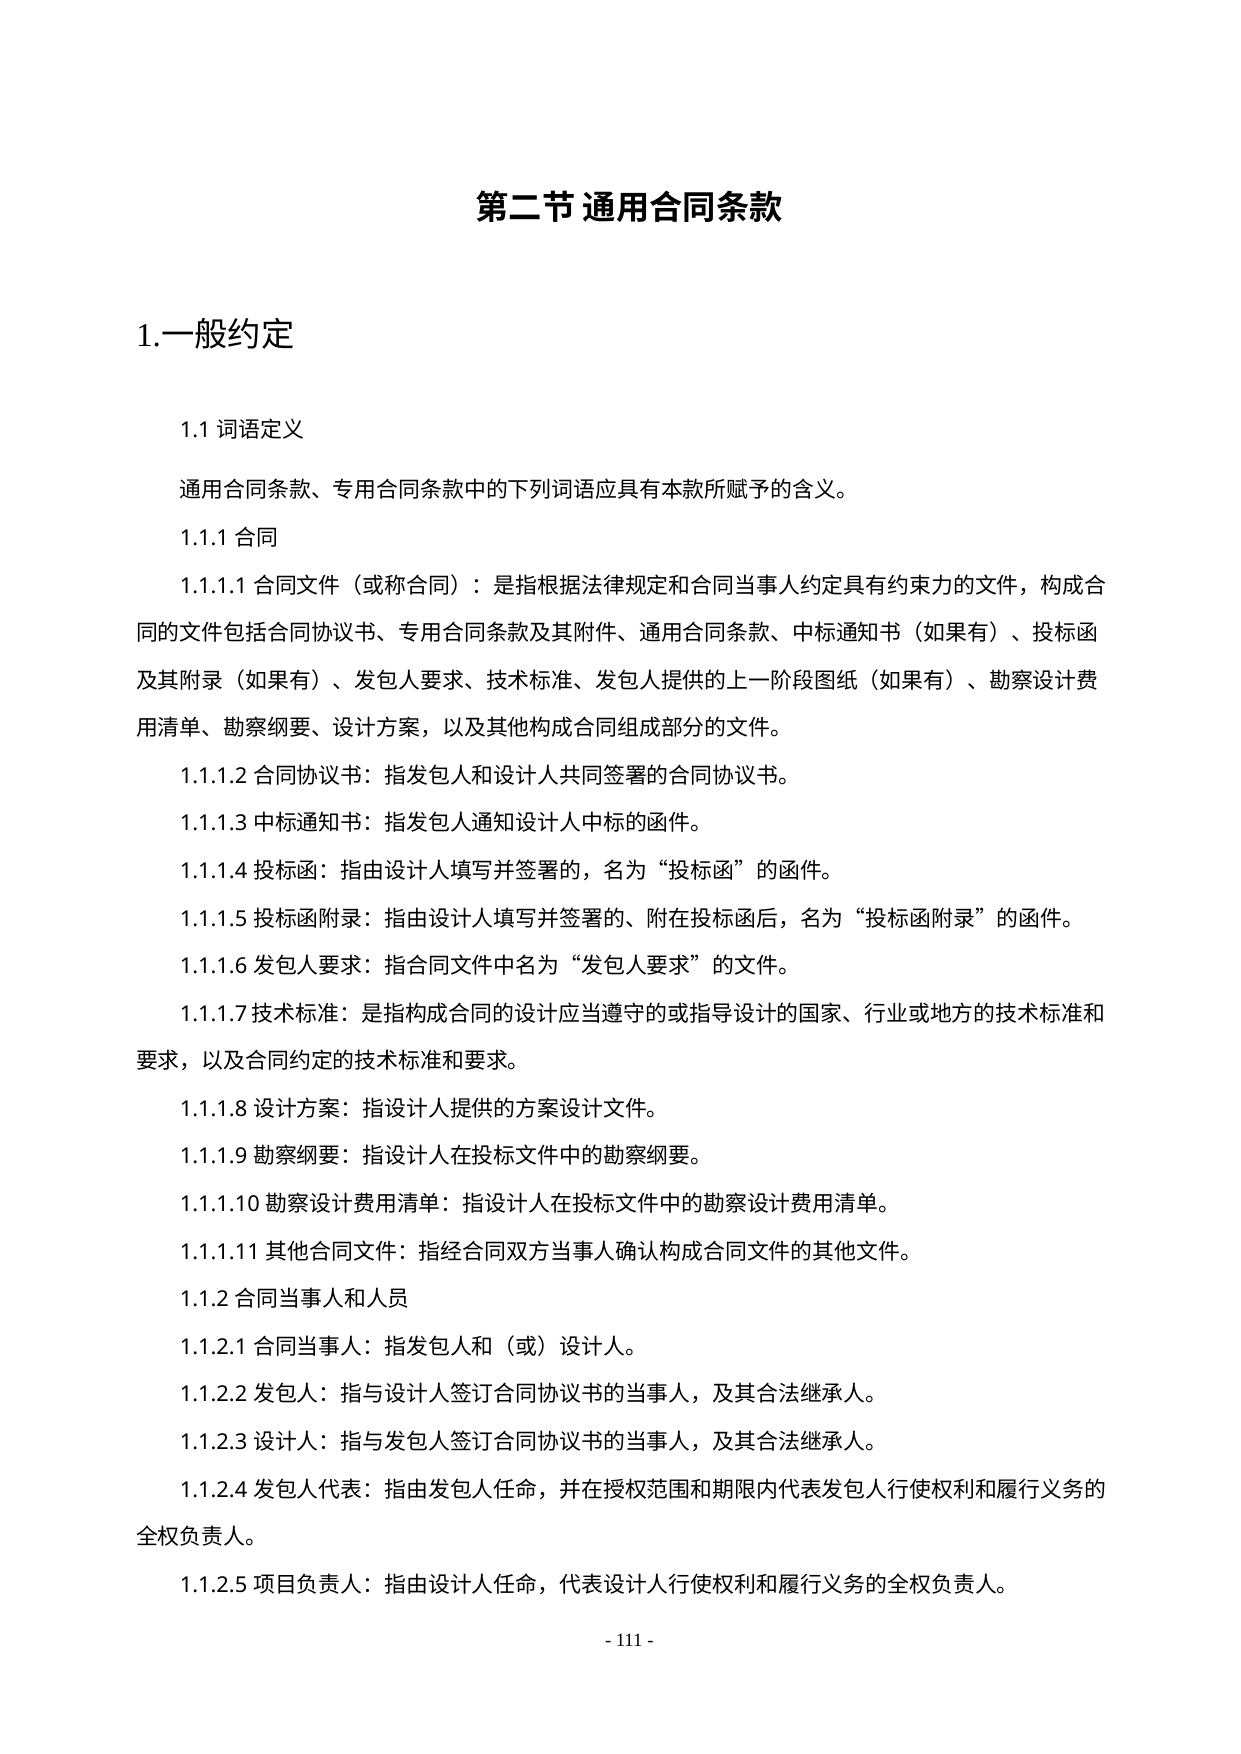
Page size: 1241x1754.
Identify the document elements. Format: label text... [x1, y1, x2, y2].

text 1.1.2.5 项目负责人：指由设计人任命，代表设计人行使权利和履行义务的全权负责人。 [136, 1567, 1109, 1598]
text 1.1.1 合同 [136, 520, 1109, 552]
text 1.1.1.8 设计方案：指设计人提供的方案设计文件。 [136, 1091, 1109, 1123]
text 1.1.1.9 勘察纲要：指设计人在投标文件中的勘察纲要。 [136, 1138, 1109, 1170]
text 1.1.1.7技术标准：是指构成合同的设计应当遵守的或指导设计的国家、行业或地方的技术标准和要求，以及合同约定的技术标准和要求。 [136, 996, 1109, 1075]
text 1.一般约定 [136, 299, 1122, 364]
text 1.1.2.3 设计人：指与发包人签订合同协议书的当事人，及其合法继承人。 [136, 1424, 1109, 1456]
text 第二节 通用合同条款 [136, 173, 1122, 238]
text 1.1.2.1 合同当事人：指发包人和（或）设计人。 [136, 1329, 1109, 1361]
text 1.1 词语定义 [136, 412, 1122, 444]
text 1.1.1.11 其他合同文件：指经合同双方当事人确认构成合同文件的其他文件。 [136, 1234, 1109, 1265]
text 1.1.1.1 合同文件（或称合同）：是指根据法律规定和合同当事人约定具有约束力的文件，构成合同的文件包括合同协议书、专用合同条款及其附件、通用合同条款、中标通知书（如果有）、投标函及其附录（如果有）、发包人要求、技术标准、发包人提供的上一阶段图纸（如果有）、勘察设计费用清单、勘察纲要、设计方案，以及其他构成合同组成部分的文件。 [136, 568, 1109, 742]
text 1.1.1.4 投标函：指由设计人填写并签署的，名为“投标函”的函件。 [136, 853, 1109, 885]
text 1.1.1.6 发包人要求：指合同文件中名为“发包人要求”的文件。 [136, 948, 1109, 980]
text 1.1.2.4 发包人代表：指由发包人任命，并在授权范围和期限内代表发包人行使权利和履行义务的全权负责人。 [136, 1472, 1109, 1551]
text 1.1.2 合同当事人和人员 [136, 1281, 1109, 1313]
text 1.1.1.2 合同协议书：指发包人和设计人共同签署的合同协议书。 [136, 758, 1109, 789]
text 通用合同条款、专用合同条款中的下列词语应具有本款所赋予的含义。 [136, 472, 1109, 504]
text 1.1.2.2 发包人：指与设计人签订合同协议书的当事人，及其合法继承人。 [136, 1376, 1109, 1408]
text 1.1.1.5 投标函附录：指由设计人填写并签署的、附在投标函后，名为“投标函附录”的函件。 [136, 901, 1109, 932]
text 1.1.1.3 中标通知书：指发包人通知设计人中标的函件。 [136, 805, 1109, 837]
text 1.1.1.10 勘察设计费用清单：指设计人在投标文件中的勘察设计费用清单。 [136, 1186, 1109, 1218]
